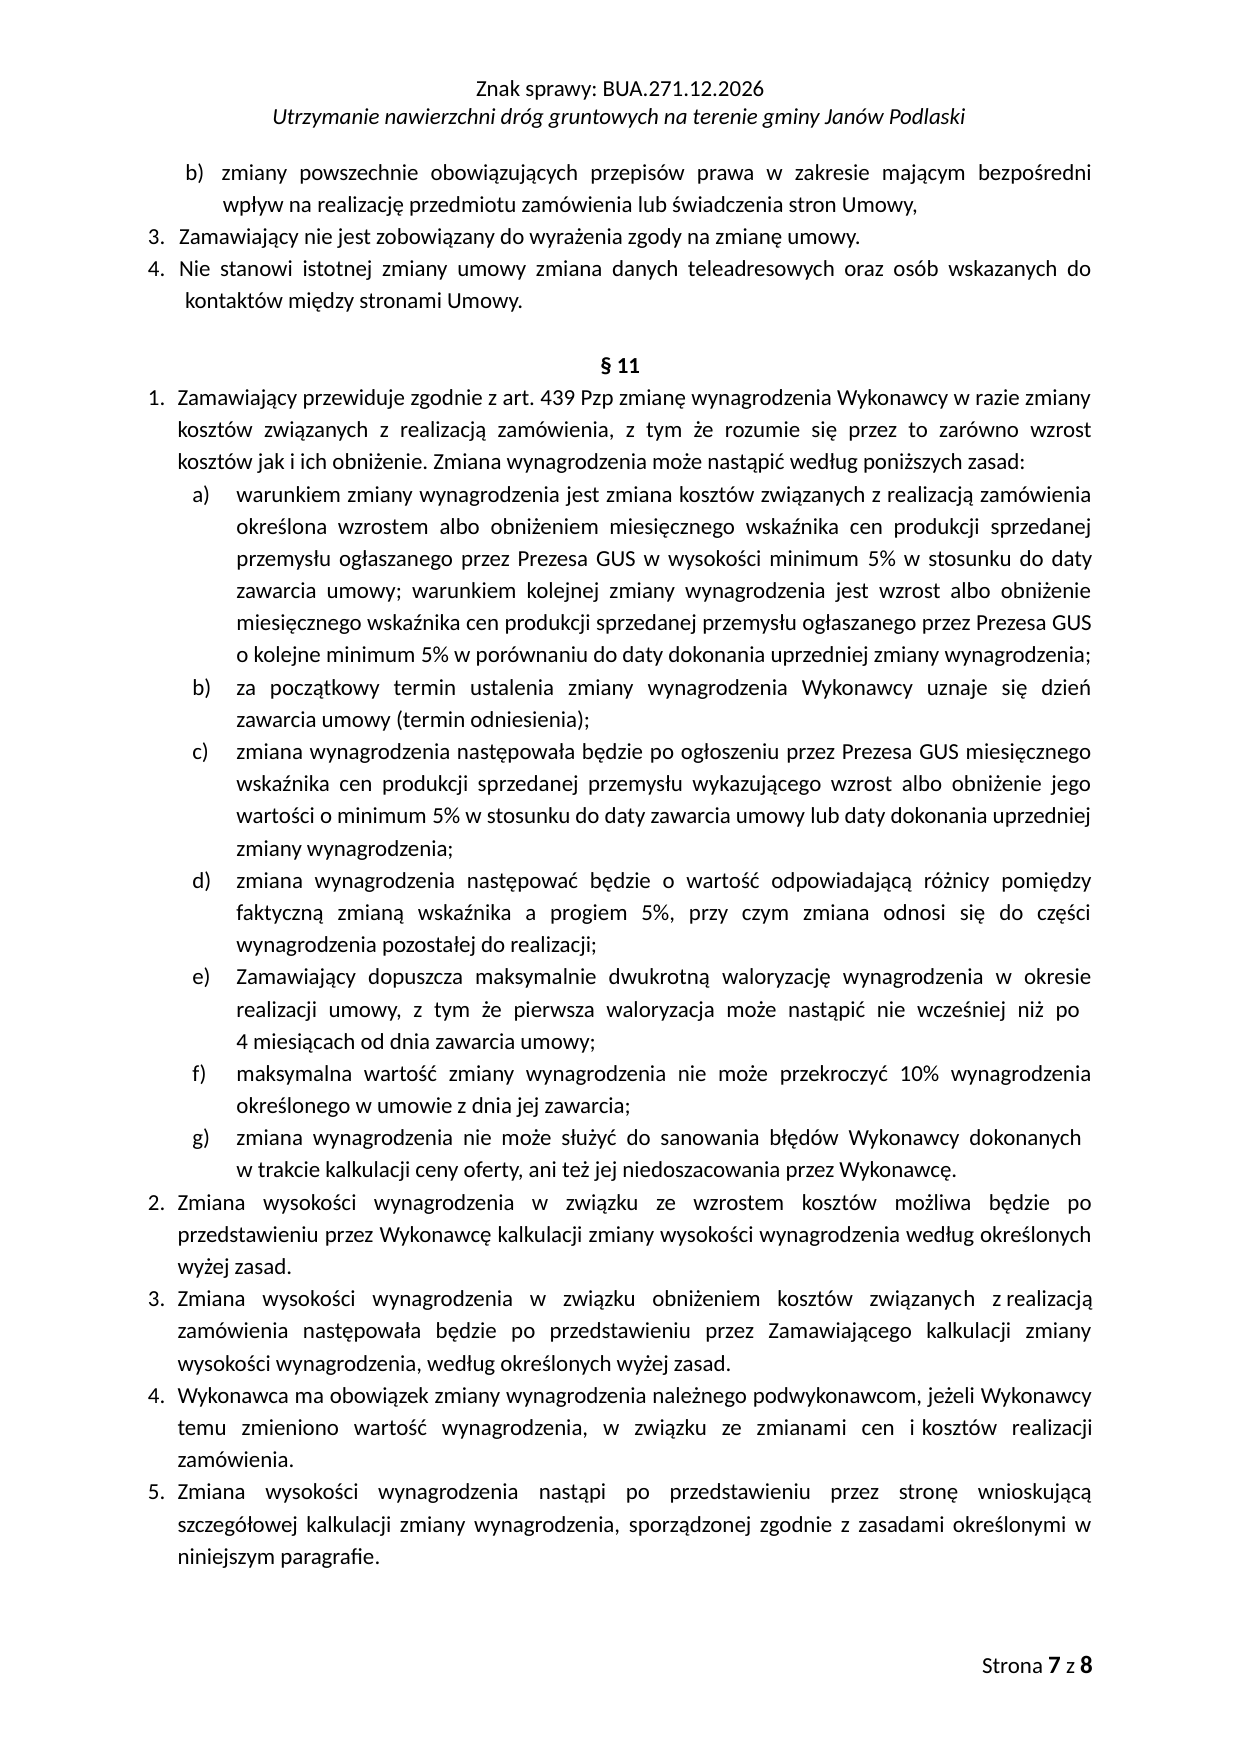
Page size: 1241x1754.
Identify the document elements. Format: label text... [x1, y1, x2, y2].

list zmiana wynagrodzenia nie może służyć do sanowania błędów Wykonawcy dokonanych w trakcie kalkulacji ceny oferty, ani też jej niedoszacowania przez Wykonawcę. [192, 1123, 1093, 1184]
list zmiana wynagrodzenia następować będzie o wartość odpowiadającą różnicy pomiędzy faktyczną zmianą wskaźnika a progiem 5%, przy czym zmiana odnosi się do części wynagrodzenia pozostałej do realizacji; [192, 866, 1093, 958]
list Zmiana wysokości wynagrodzenia w związku ze wzrostem kosztów możliwa będzie po przedstawieniu przez Wykonawcę kalkulacji zmiany wysokości wynagrodzenia według określonych wyżej zasad. [148, 1188, 1093, 1280]
list za początkowy termin ustalenia zmiany wynagrodzenia Wykonawcy uznaje się dzień zawarcia umowy (termin odniesienia); [192, 673, 1093, 733]
list Zamawiający nie jest zobowiązany do wyrażenia zgody na zmianę umowy. [148, 222, 1093, 250]
list Nie stanowi istotnej zmiany umowy zmiana danych teleadresowych oraz osób wskazanych do kontaktów między stronami Umowy. [148, 254, 1093, 314]
list Wykonawca ma obowiązek zmiany wynagrodzenia należnego podwykonawcom, jeżeli Wykonawcy temu zmieniono wartość wynagrodzenia, w związku ze zmianami cen i kosztów realizacji zamówienia. [148, 1381, 1093, 1473]
list Zamawiający dopuszcza maksymalnie dwukrotną waloryzację wynagrodzenia w okresie realizacji umowy, z tym że pierwsza waloryzacja może nastąpić nie wcześniej niż po 4 miesiącach od dnia zawarcia umowy; [192, 962, 1093, 1055]
list Zamawiający przewiduje zgodnie z art. 439 Pzp zmianę wynagrodzenia Wykonawcy w razie zmiany kosztów związanych z realizacją zamówienia, z tym że rozumie się przez to zarówno wzrost kosztów jak i ich obniżenie. Zmiana wynagrodzenia może nastąpić według poniższych zasad: [148, 383, 1093, 476]
list Zmiana wysokości wynagrodzenia nastąpi po przedstawieniu przez stronę wnioskującą szczegółowej kalkulacji zmiany wynagrodzenia, sporządzonej zgodnie z zasadami określonymi w niniejszym paragrafie. [148, 1477, 1093, 1570]
list zmiana wynagrodzenia następowała będzie po ogłoszeniu przez Prezesa GUS miesięcznego wskaźnika cen produkcji sprzedanej przemysłu wykazującego wzrost albo obniżenie jego wartości o minimum 5% w stosunku do daty zawarcia umowy lub daty dokonania uprzedniej zmiany wynagrodzenia; [192, 737, 1093, 862]
list maksymalna wartość zmiany wynagrodzenia nie może przekroczyć 10% wynagrodzenia określonego w umowie z dnia jej zawarcia; [192, 1059, 1093, 1119]
list Zmiana wysokości wynagrodzenia w związku obniżeniem kosztów związanych z realizacją zamówienia następowała będzie po przedstawieniu przez Zamawiającego kalkulacji zmiany wysokości wynagrodzenia, według określonych wyżej zasad. [148, 1284, 1093, 1377]
list zmiany powszechnie obowiązujących przepisów prawa w zakresie mającym bezpośredni wpływ na realizację przedmiotu zamówienia lub świadczenia stron Umowy, [185, 158, 1093, 218]
text § 11 [148, 351, 1093, 379]
list warunkiem zmiany wynagrodzenia jest zmiana kosztów związanych z realizacją zamówienia określona wzrostem albo obniżeniem miesięcznego wskaźnika cen produkcji sprzedanej przemysłu ogłaszanego przez Prezesa GUS w wysokości minimum 5% w stosunku do daty zawarcia umowy; warunkiem kolejnej zmiany wynagrodzenia jest wzrost albo obniżenie miesięcznego wskaźnika cen produkcji sprzedanej przemysłu ogłaszanego przez Prezesa GUS o kolejne minimum 5% w porównaniu do daty dokonania uprzedniej zmiany wynagrodzenia; [192, 480, 1093, 669]
